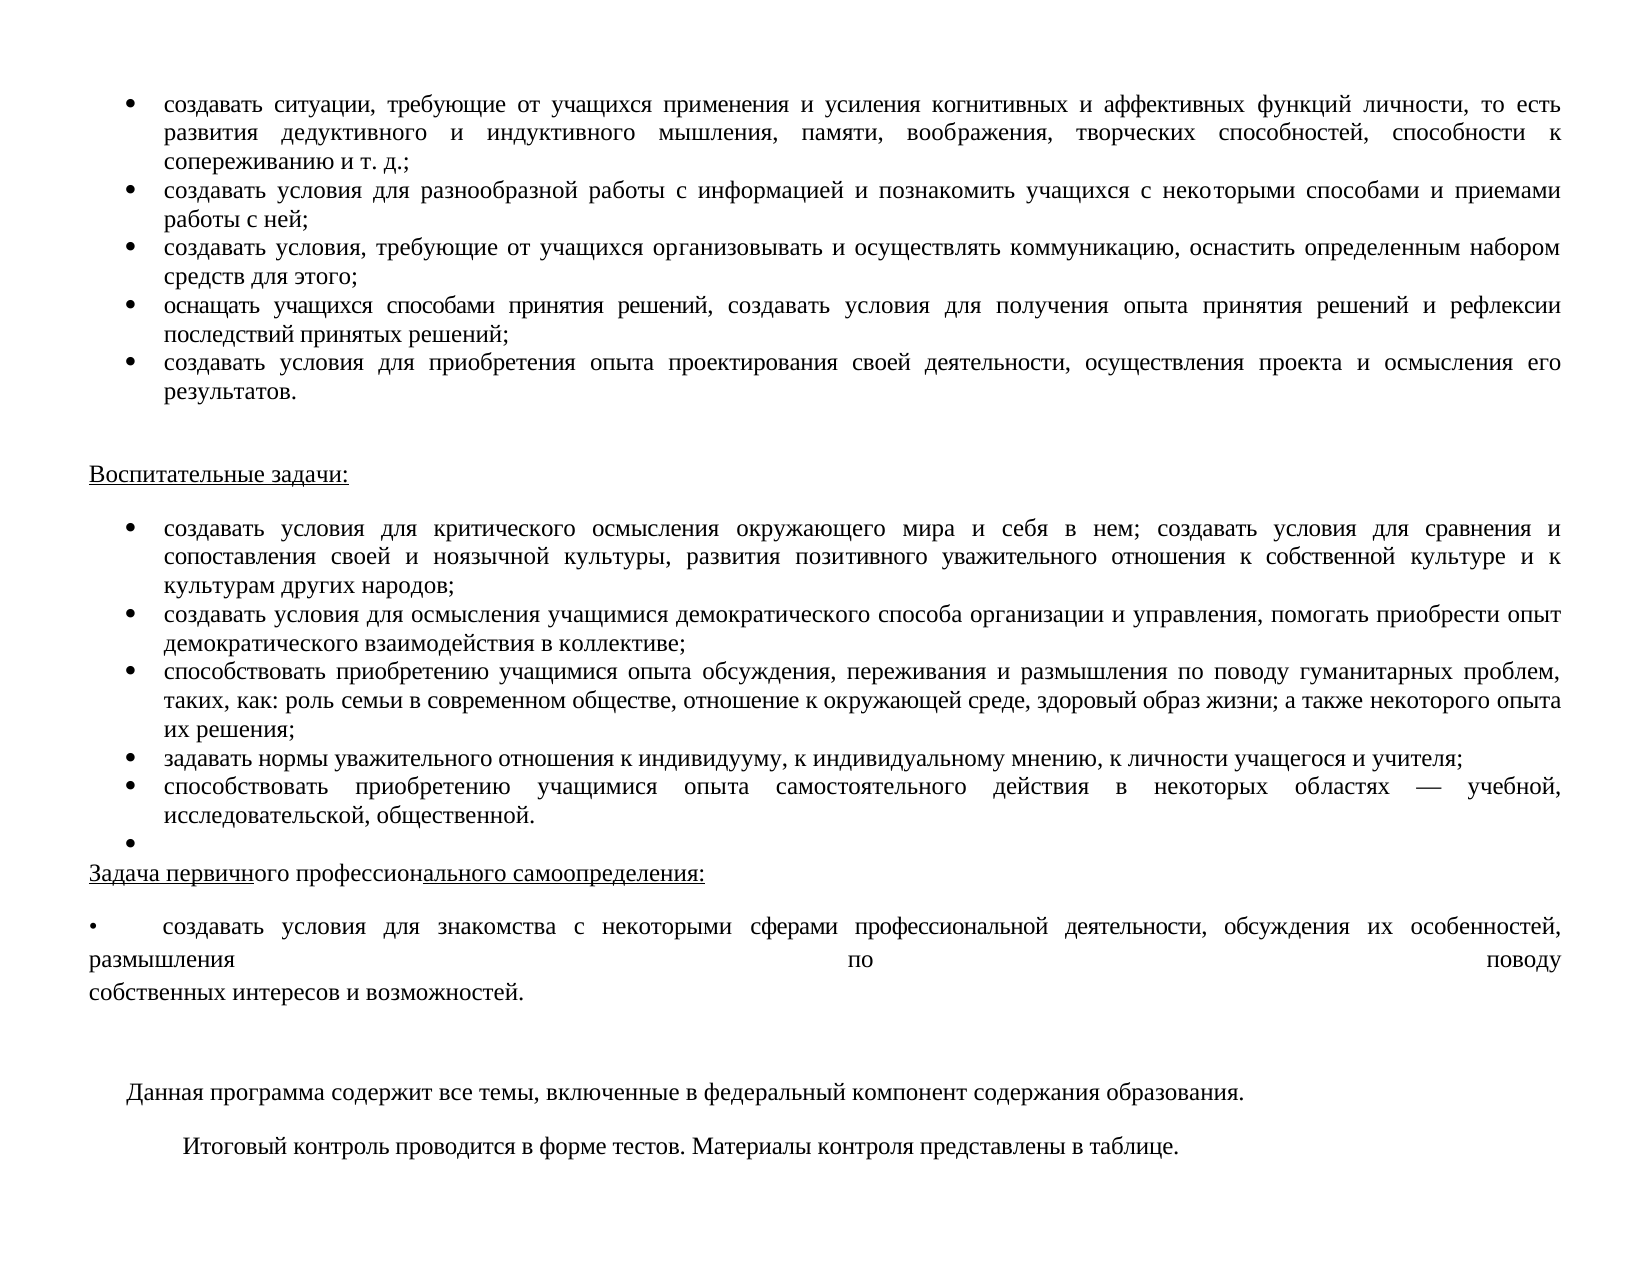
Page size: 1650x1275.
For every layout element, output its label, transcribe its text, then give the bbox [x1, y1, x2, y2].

text • создавать условия для знакомства с некоторыми сферами профессиональной деятельности, обсуждения их особенностей, размышления по поводу собственных интересов и возможностей. [89, 911, 1561, 1006]
text Итоговый контроль проводится в форме тестов. Материалы контроля представлены в таблице. [126, 1131, 1561, 1160]
text Воспитательные задачи: [89, 459, 1561, 487]
list создавать условия для осмысления учащимися демократического способа организации и управления, помогать приобрести опыт демократического взаимодействия в коллективе; [126, 599, 1561, 656]
text Задача первичного профессионального самоопределения: [89, 858, 1561, 886]
text Данная программа содержит все темы, включенные в федеральный компонент содержания образования. [89, 1077, 1561, 1106]
list задавать нормы уважительного отношения к индивидууму, к индивидуальному мнению, к личности учащегося и учителя; [126, 743, 1561, 771]
list создавать ситуации, требующие от учащихся применения и усиления когнитивных и аффективных функций личности, то есть развития дедуктивного и индуктивного мышления, памяти, воображения, творческих способностей, способности к сопереживанию и т. д.; [126, 89, 1561, 175]
list создавать условия для критического осмысления окружающего мира и себя в нем; создавать условия для сравнения и сопоставления своей и ноязычной культуры, развития позитивного уважительного отношения к собственной культуре и к культурам других народов; [126, 513, 1561, 599]
list оснащать учащихся способами принятия решений, создавать условия для получения опыта принятия решений и рефлексии последствий принятых решений; [126, 290, 1561, 347]
list создавать условия, требующие от учащихся организовывать и осуществлять коммуникацию, оснастить определенным набором средств для этого; [126, 232, 1561, 290]
list создавать условия для приобретения опыта проектирования своей деятельности, осуществления проекта и осмысления его результатов. [126, 347, 1561, 405]
list способствовать приобретению учащимися опыта самостоятельного действия в некоторых областях — учебной, исследовательской, общественной. [126, 771, 1561, 829]
list создавать условия для разнообразной работы с информацией и познакомить учащихся с некоторыми способами и приемами работы с ней; [126, 175, 1561, 232]
list способствовать приобретению учащимися опыта обсуждения, переживания и размышления по поводу гуманитарных проблем, таких, как: роль семьи в современном обществе, отношение к окружающей среде, здоровый образ жизни; а также некоторого опыта их решения; [126, 656, 1561, 743]
